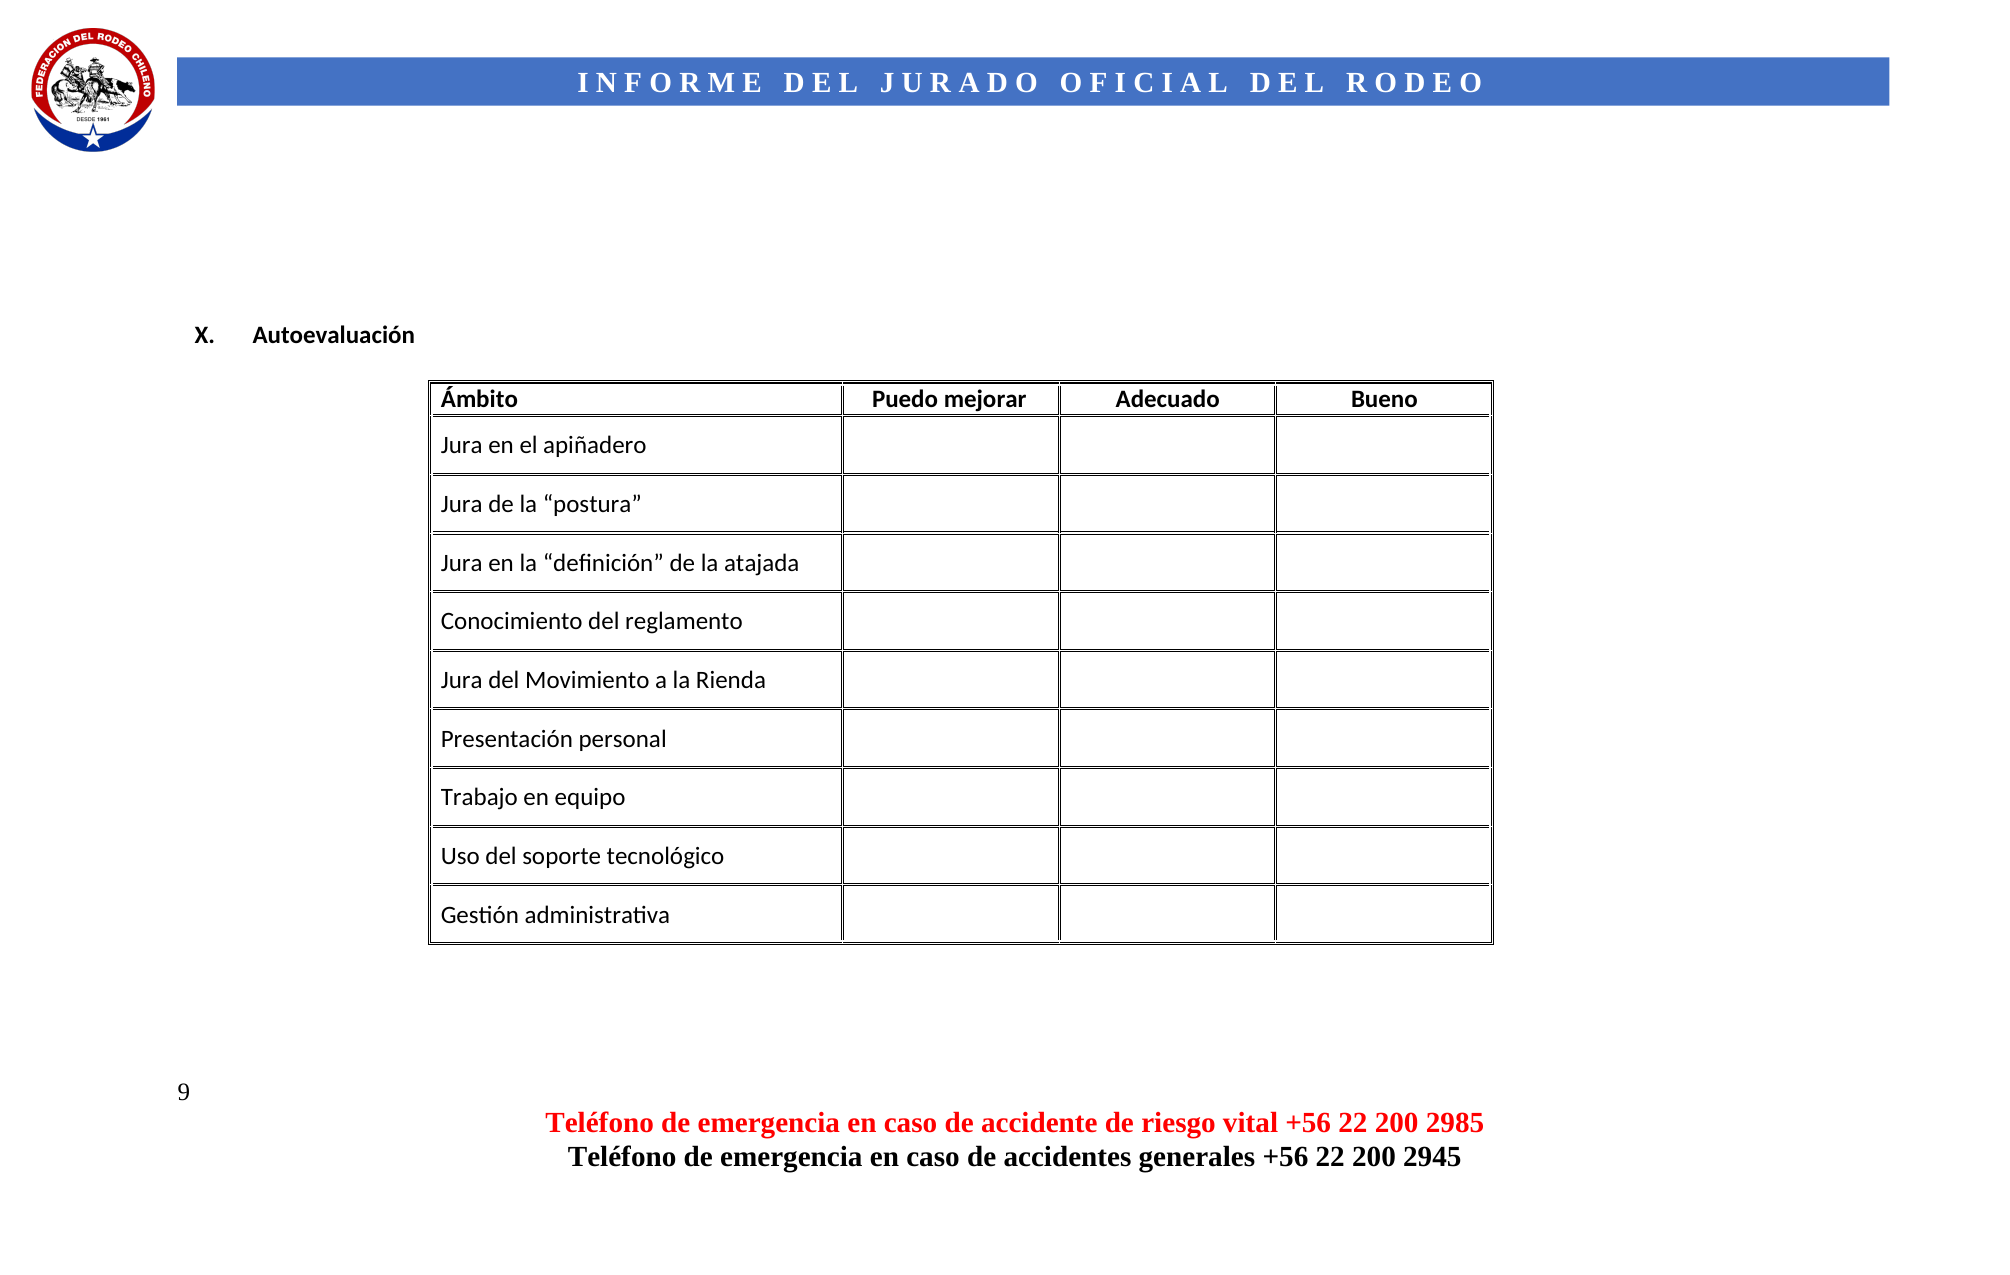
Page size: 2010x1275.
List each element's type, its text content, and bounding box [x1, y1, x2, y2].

table_cell Jura del Movimiento a la Rienda [431, 649, 841, 707]
table_cell [1061, 710, 1274, 766]
table_cell [1276, 766, 1492, 824]
table_cell Jura en la “definición” de la atajada [431, 531, 841, 590]
table_cell [1277, 825, 1491, 883]
table_cell [1277, 473, 1491, 531]
table_cell [844, 476, 1058, 531]
table_header Puedo mejorar [843, 384, 1059, 414]
table_cell [1061, 476, 1274, 531]
table_cell Trabajo en equipo [429, 766, 843, 824]
list Autoevaluación [215, 319, 1683, 350]
table_cell [1277, 649, 1491, 707]
table_cell [844, 828, 1058, 883]
table_cell [1276, 883, 1492, 942]
table_cell [844, 417, 1058, 473]
table_cell Conocimiento del reglamento [429, 590, 843, 649]
table_cell Jura en el apiñadero [429, 414, 843, 473]
table_cell Presentación personal [429, 707, 843, 766]
table_cell [843, 886, 1059, 942]
table_cell Uso del soporte tecnológico [431, 825, 841, 883]
table_header Adecuado [1059, 381, 1276, 414]
table_cell [1061, 417, 1274, 473]
table_header Ámbito [429, 381, 843, 414]
table_cell [1059, 883, 1276, 942]
picture [31, 28, 155, 152]
table_cell [844, 593, 1058, 649]
table_cell [1061, 593, 1274, 649]
table_cell [1061, 652, 1274, 707]
table_cell [1061, 535, 1274, 590]
table_cell [1277, 531, 1491, 590]
table_header Bueno [1276, 384, 1491, 414]
table_cell [844, 769, 1058, 824]
table_cell [844, 535, 1058, 590]
table_cell [1061, 828, 1274, 883]
table_cell [1276, 590, 1492, 649]
table_cell Jura de la “postura” [431, 473, 841, 531]
table_cell Gestión administrativa [429, 883, 843, 942]
table_cell [1276, 707, 1492, 766]
table_cell [1276, 414, 1492, 473]
table_cell [844, 652, 1058, 707]
table_cell [1061, 769, 1274, 824]
table_cell [844, 710, 1058, 766]
